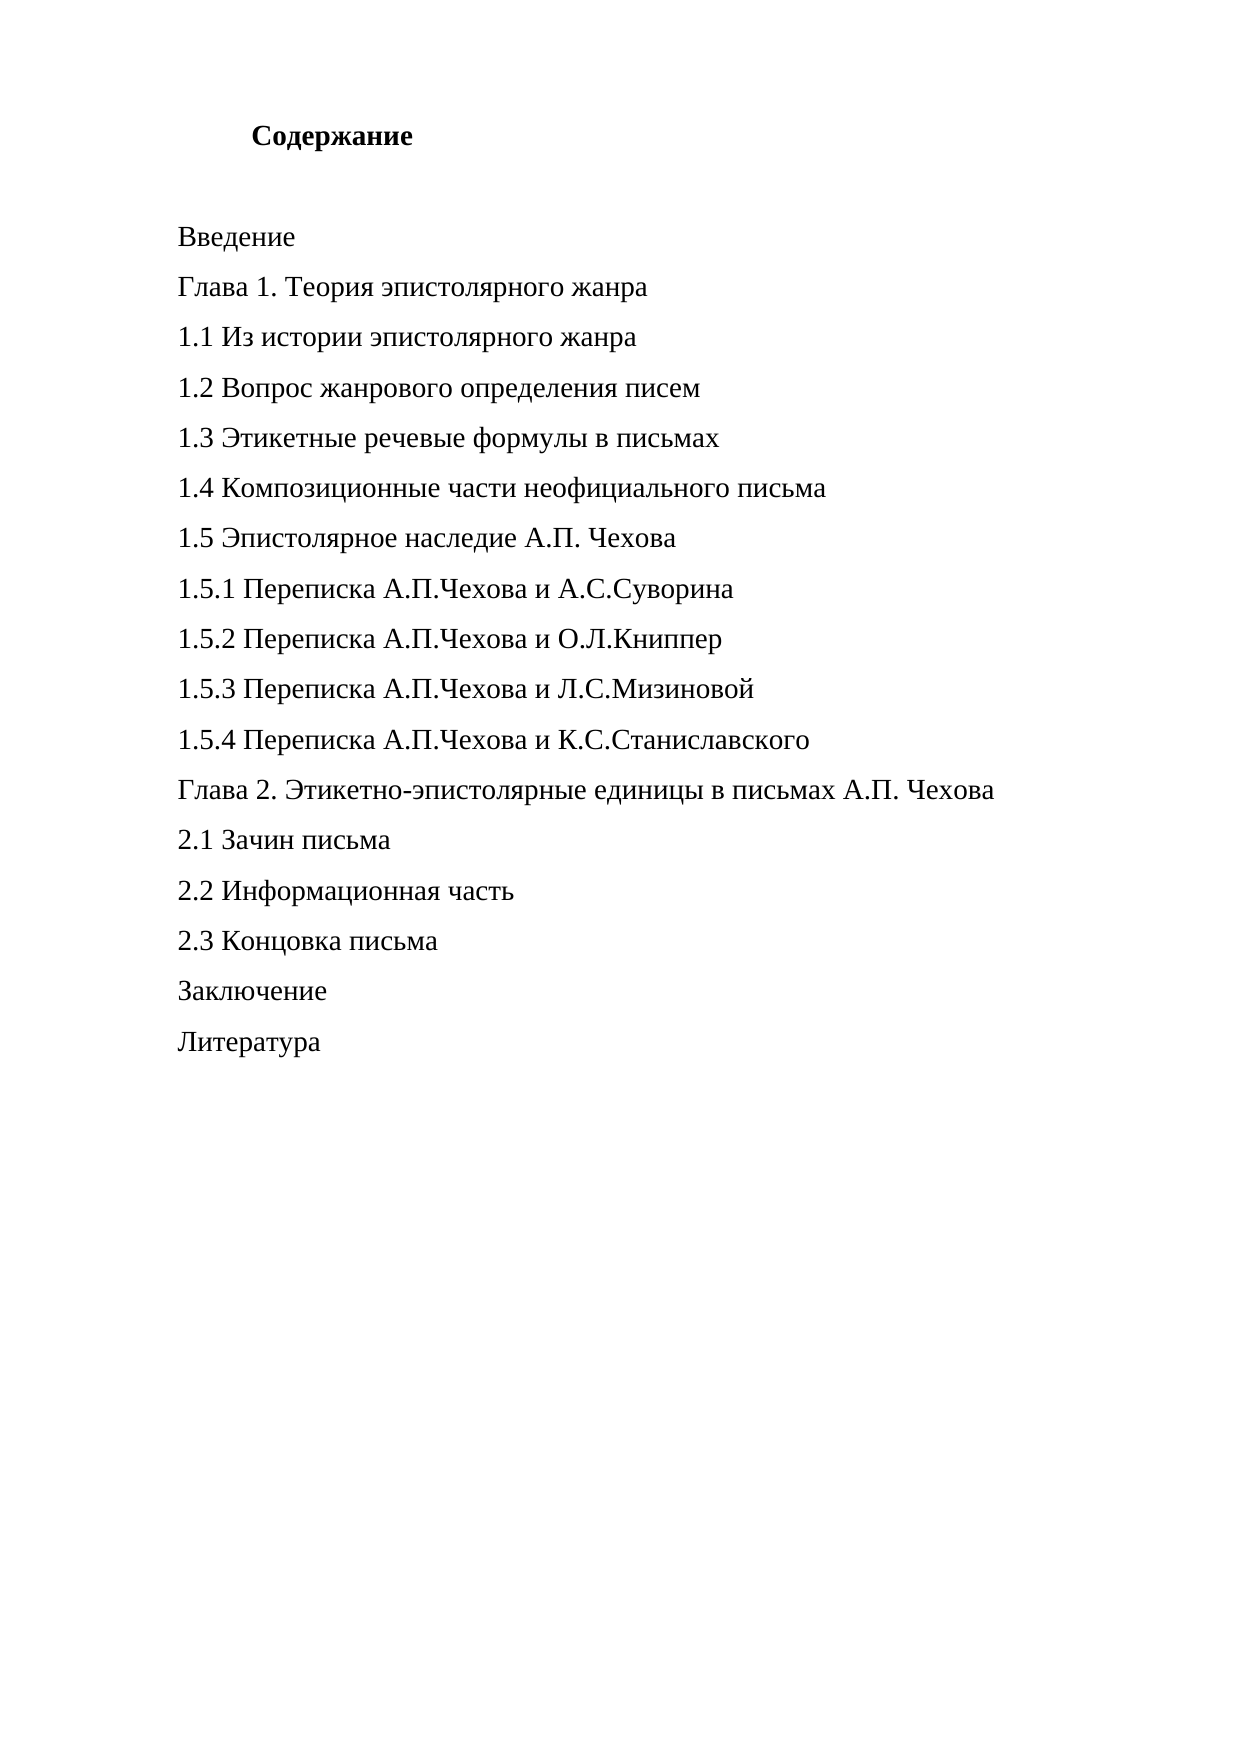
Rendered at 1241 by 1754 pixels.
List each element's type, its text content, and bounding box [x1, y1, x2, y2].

text 1.2 Вопрос жанрового определения писем [177, 370, 1152, 403]
text 1.5.4 Переписка А.П.Чехова и К.С.Станиславского [177, 722, 1152, 755]
text 1.5.2 Переписка А.П.Чехова и О.Л.Книппер [177, 621, 1152, 655]
text 2.3 Концовка письма [177, 923, 1152, 957]
text Введение [177, 219, 1152, 252]
text 1.5 Эпистолярное наследие А.П. Чехова [177, 521, 1152, 554]
text Глава 1. Теория эпистолярного жанра [177, 269, 1152, 303]
text Глава 2. Этикетно-эпистолярные единицы в письмах А.П. Чехова [177, 772, 1152, 806]
text Содержание [177, 118, 1152, 152]
text 2.1 Зачин письма [177, 822, 1152, 856]
text 1.1 Из истории эпистолярного жанра [177, 319, 1152, 353]
text 1.3 Этикетные речевые формулы в письмах [177, 420, 1152, 453]
text 1.4 Композиционные части неофициального письма [177, 470, 1152, 504]
text Литература [177, 1024, 1152, 1057]
text 1.5.1 Переписка А.П.Чехова и А.С.Суворина [177, 571, 1152, 604]
text 1.5.3 Переписка А.П.Чехова и Л.С.Мизиновой [177, 672, 1152, 705]
text Заключение [177, 973, 1152, 1007]
text 2.2 Информационная часть [177, 873, 1152, 906]
